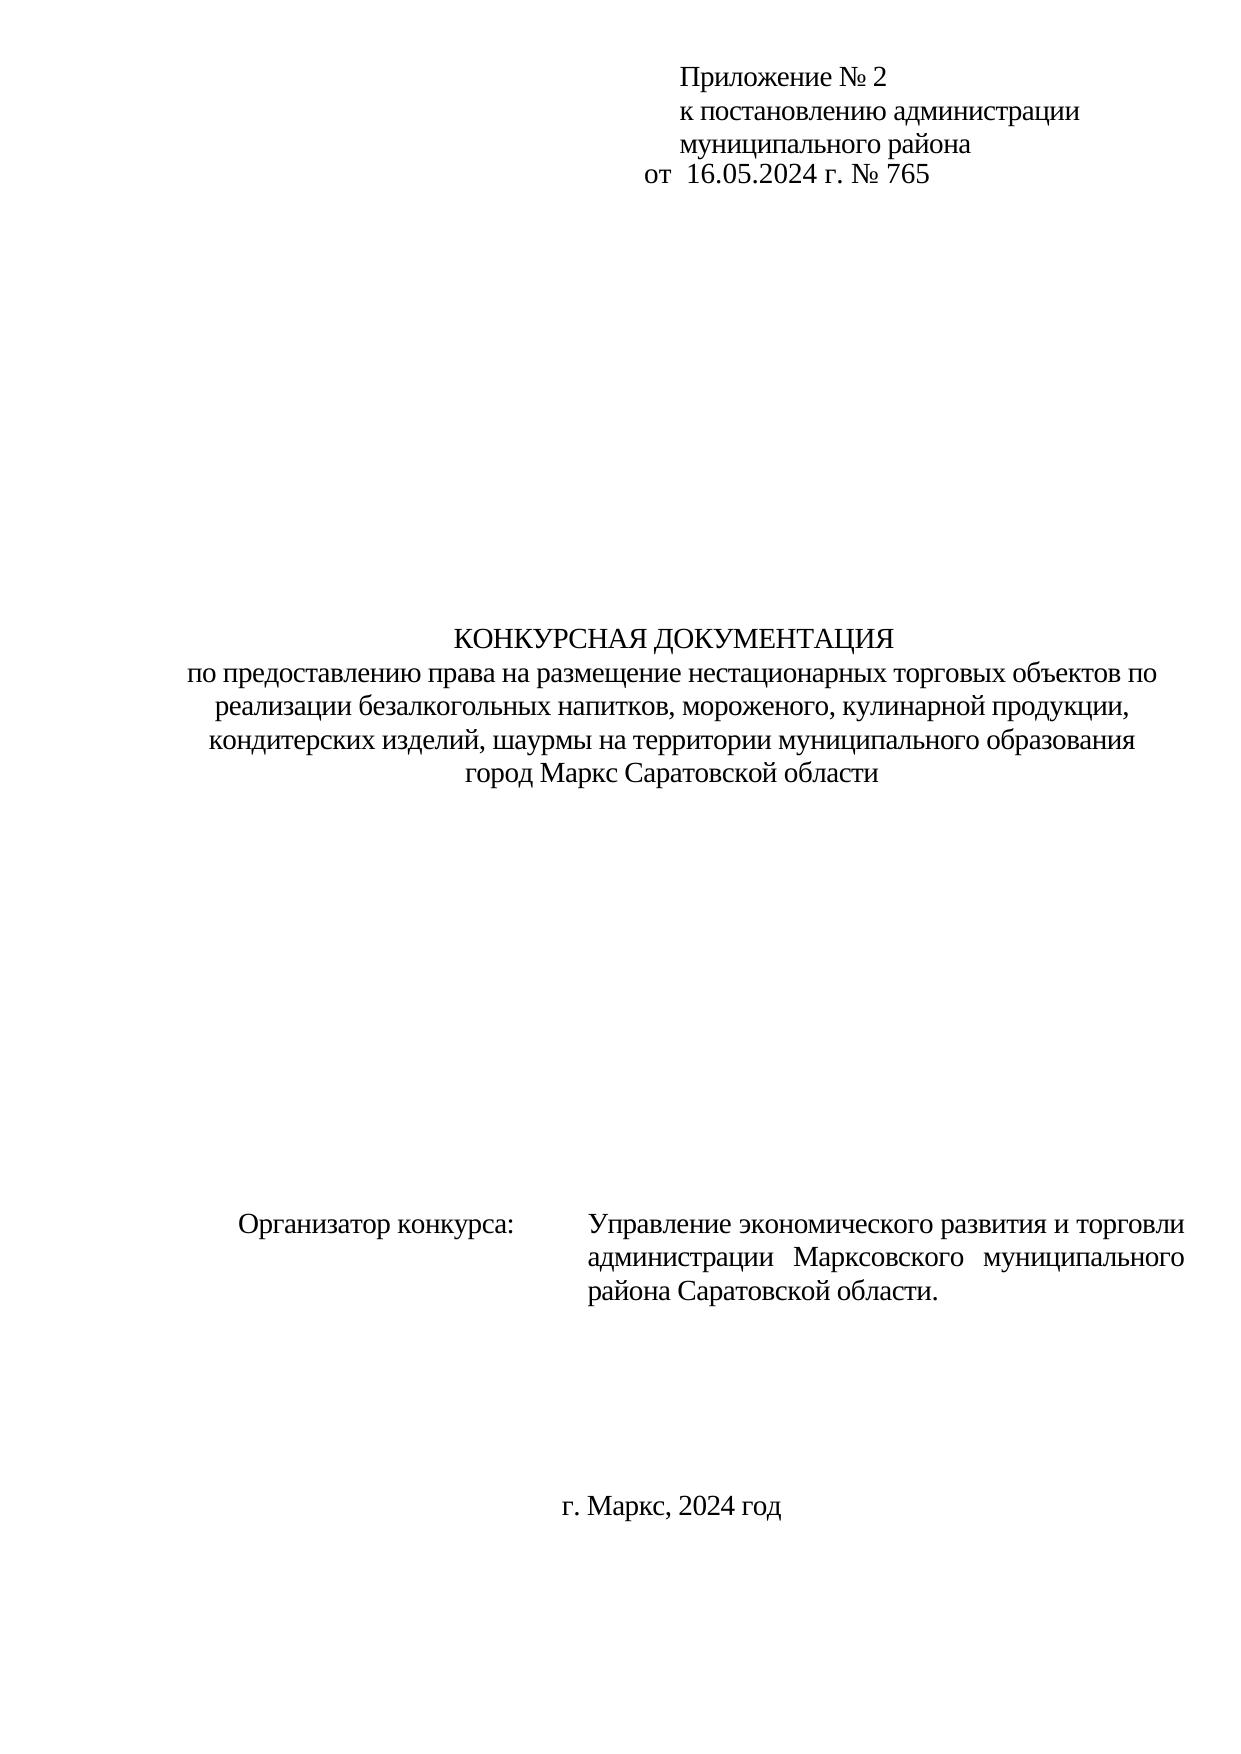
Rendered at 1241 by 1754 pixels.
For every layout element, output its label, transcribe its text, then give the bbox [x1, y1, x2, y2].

text от 16.05.2024 г. № 765 [177, 160, 1167, 190]
text Приложение № 2 [679, 59, 1181, 93]
text по предоставлению права на размещение нестационарных торговых объектов по реализации безалкогольных напитков, мороженого, кулинарной продукции, кондитерских изделий, шаурмы на территории муниципального образования город Маркс Саратовской области [177, 655, 1167, 789]
text КОНКУРСНАЯ ДОКУМЕНТАЦИЯ [182, 621, 1167, 655]
table_header Управление экономического развития и торговли администрации Марксовского муниципального района Саратовской области. [576, 1206, 1196, 1306]
table_header Организатор конкурса: [177, 1206, 576, 1306]
text к постановлению администрации муниципального района [679, 93, 1181, 160]
text г. Маркс, 2024 год [177, 1488, 1167, 1522]
